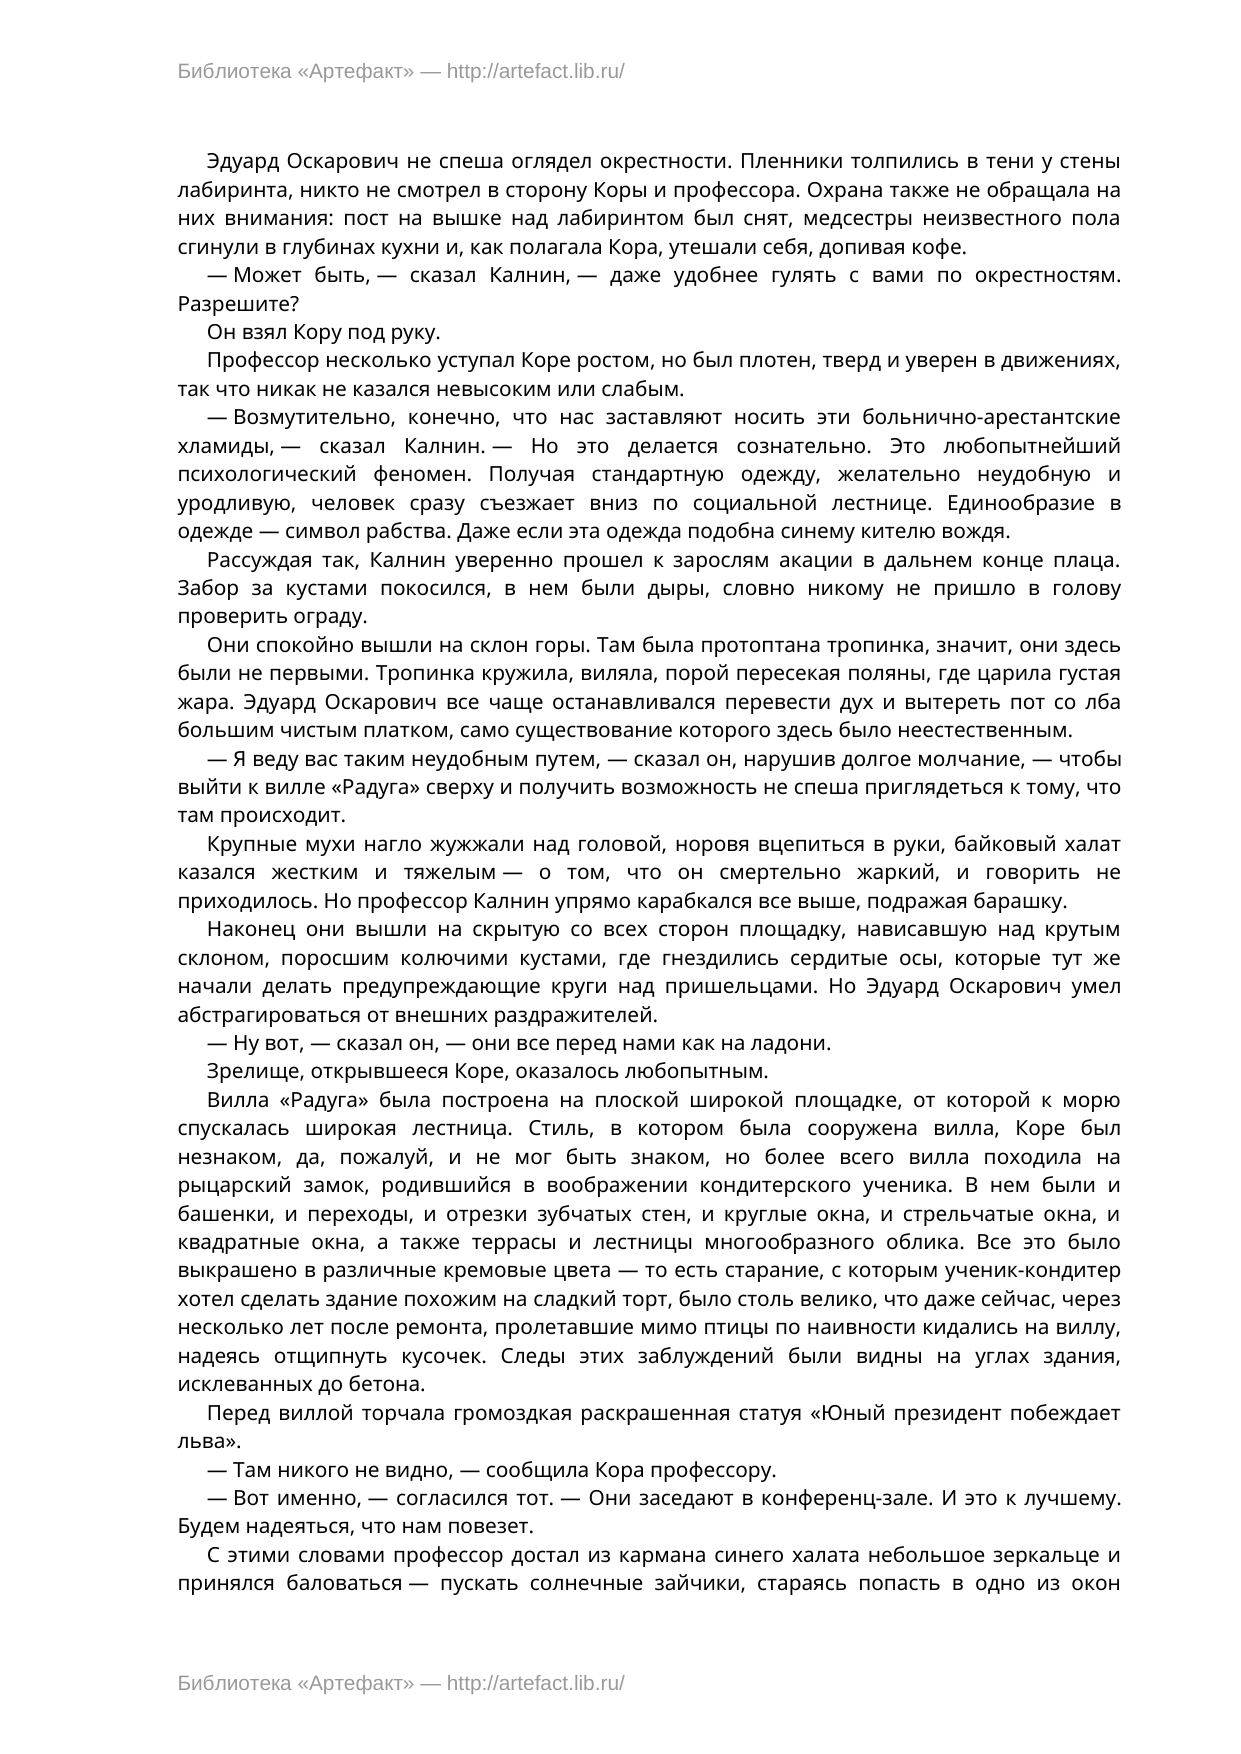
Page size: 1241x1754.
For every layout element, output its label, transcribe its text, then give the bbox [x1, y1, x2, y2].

text — Может быть, — сказал Калнин, — даже удобнее гулять с вами по окрестностям. Разрешите? [177, 260, 1122, 317]
text Перед виллой торчала громоздкая раскрашенная статуя «Юный президент побеждает льва». [177, 1398, 1122, 1455]
text — Вот именно, — согласился тот. — Они заседают в конференц-зале. И это к лучшему. Будем надеяться, что нам повезет. [177, 1483, 1122, 1540]
text Он взял Кору под руку. [177, 317, 1122, 346]
text Крупные мухи нагло жужжали над головой, норовя вцепиться в руки, байковый халат казался жестким и тяжелым — о том, что он смертельно жаркий, и говорить не приходилось. Но профессор Калнин упрямо карабкался все выше, подражая барашку. [177, 829, 1122, 914]
text Зрелище, открывшееся Коре, оказалось любопытным. [177, 1057, 1122, 1085]
text Они спокойно вышли на склон горы. Там была протоптана тропинка, значит, они здесь были не первыми. Тропинка кружила, виляла, порой пересекая поляны, где царила густая жара. Эдуард Оскарович все чаще останавливался перевести дух и вытереть пот со лба большим чистым платком, само существование которого здесь было неестественным. [177, 630, 1122, 744]
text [177, 1540, 1122, 1597]
text — Возмутительно, конечно, что нас заставляют носить эти больнично-арестантские хламиды, — сказал Калнин. — Но это делается сознательно. Это любопытнейший психологический феномен. Получая стандартную одежду, желательно неудобную и уродливую, человек сразу съезжает вниз по социальной лестнице. Единообразие в одежде — символ рабства. Даже если эта одежда подобна синему кителю вождя. [177, 402, 1122, 545]
text Профессор несколько уступал Коре ростом, но был плотен, тверд и уверен в движениях, так что никак не казался невысоким или слабым. [177, 346, 1122, 402]
text Рассуждая так, Калнин уверенно прошел к зарослям акации в дальнем конце плаца. Забор за кустами покосился, в нем были дыры, словно никому не пришло в голову проверить ограду. [177, 545, 1122, 630]
text Вилла «Радуга» была построена на плоской широкой площадке, от которой к морю спускалась широкая лестница. Стиль, в котором была сооружена вилла, Коре был незнаком, да, пожалуй, и не мог быть знаком, но более всего вилла походила на рыцарский замок, родившийся в воображении кондитерского ученика. В нем были и башенки, и переходы, и отрезки зубчатых стен, и круглые окна, и стрельчатые окна, и квадратные окна, а также террасы и лестницы многообразного облика. Все это было выкрашено в различные кремовые цвета — то есть старание, с которым ученик-кондитер хотел сделать здание похожим на сладкий торт, было столь велико, что даже сейчас, через несколько лет после ремонта, пролетавшие мимо птицы по наивности кидались на виллу, надеясь отщипнуть кусочек. Следы этих заблуждений были видны на углах здания, исклеванных до бетона. [177, 1085, 1122, 1398]
text Наконец они вышли на скрытую со всех сторон площадку, нависавшую над крутым склоном, поросшим колючими кустами, где гнездились сердитые осы, которые тут же начали делать предупреждающие круги над пришельцами. Но Эдуард Оскарович умел абстрагироваться от внешних раздражителей. [177, 914, 1122, 1028]
text — Я веду вас таким неудобным путем, — сказал он, нарушив долгое молчание, — чтобы выйти к вилле «Радуга» сверху и получить возможность не спеша приглядеться к тому, что там происходит. [177, 744, 1122, 829]
text — Ну вот, — сказал он, — они все перед нами как на ладони. [177, 1028, 1122, 1057]
text Эдуард Оскарович не спеша оглядел окрестности. Пленники толпились в тени у стены лабиринта, никто не смотрел в сторону Коры и профессора. Охрана также не обращала на них внимания: пост на вышке над лабиринтом был снят, медсестры неизвестного пола сгинули в глубинах кухни и, как полагала Кора, утешали себя, допивая кофе. [177, 147, 1122, 260]
text — Там никого не видно, — сообщила Кора профессору. [177, 1455, 1122, 1483]
